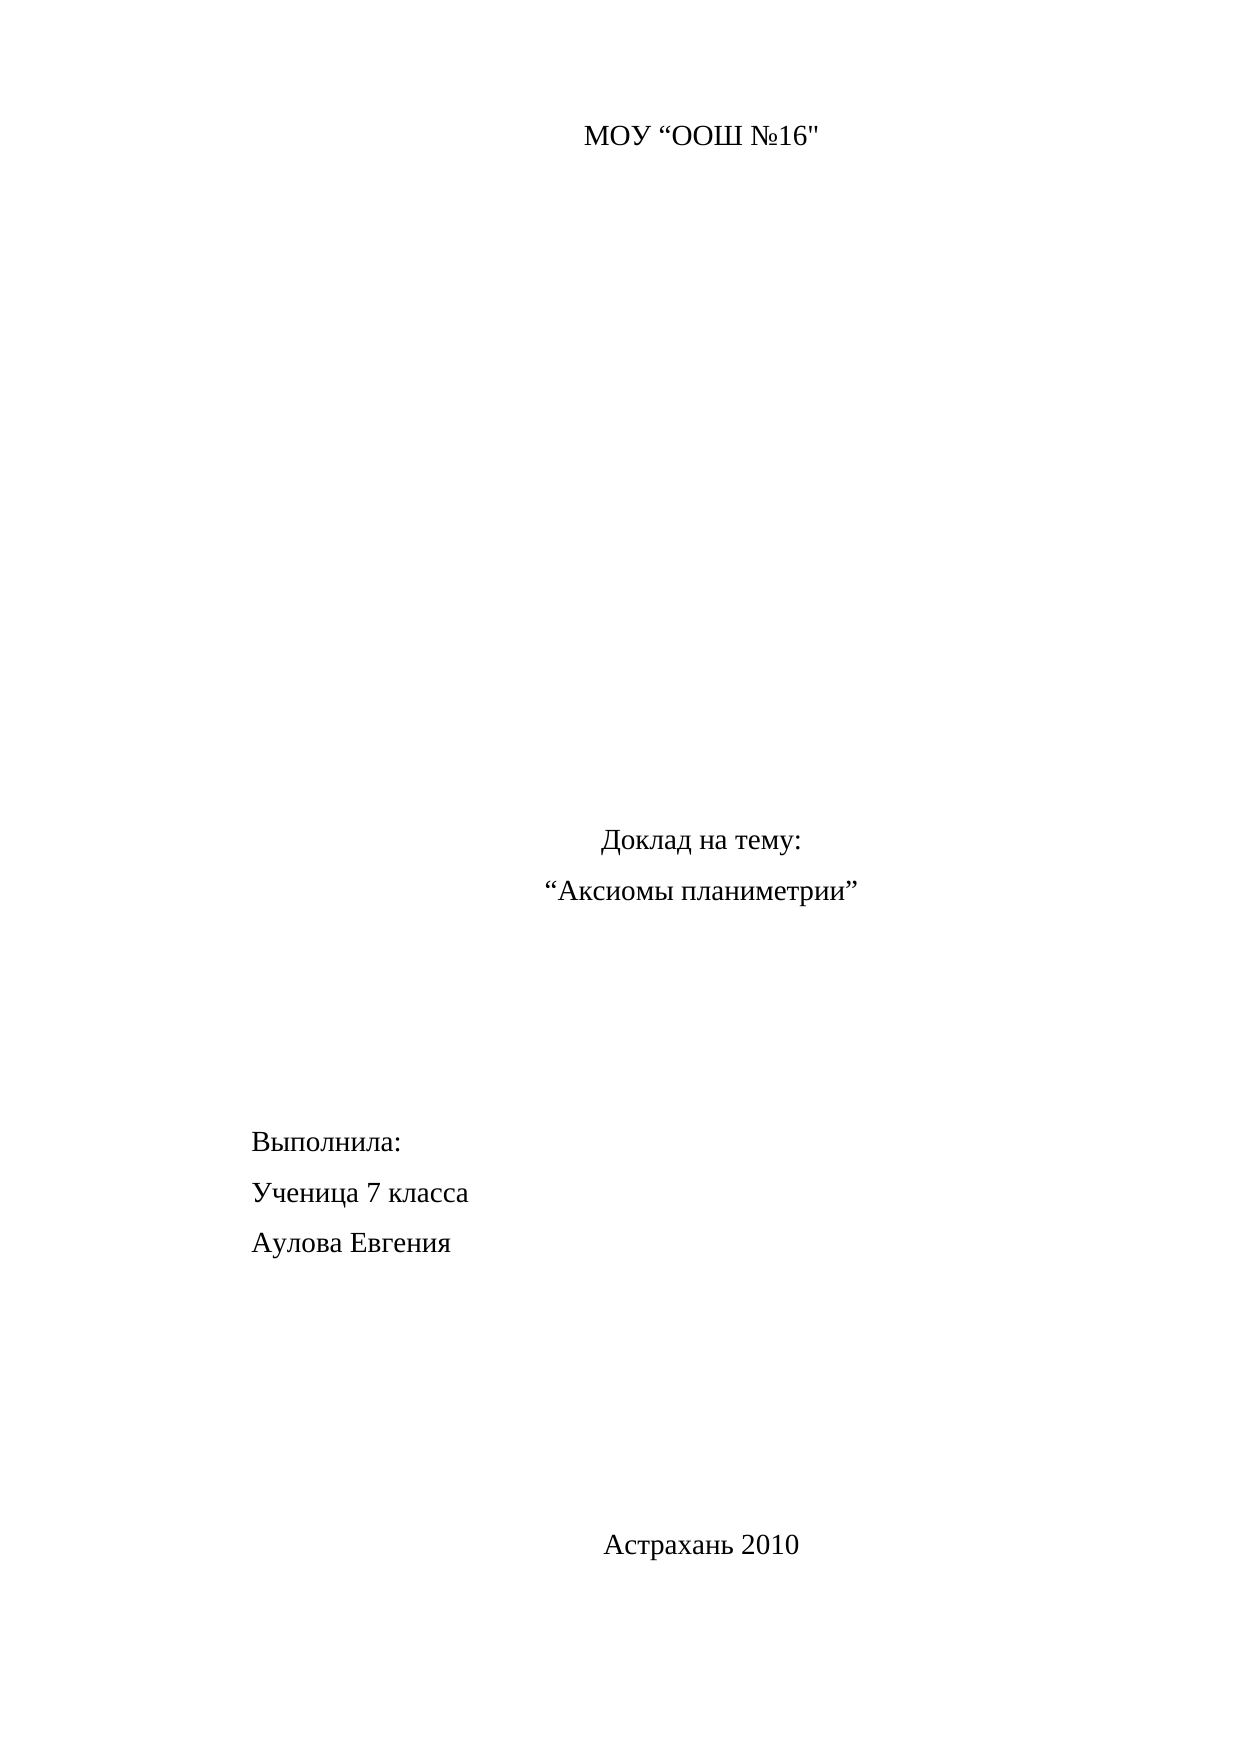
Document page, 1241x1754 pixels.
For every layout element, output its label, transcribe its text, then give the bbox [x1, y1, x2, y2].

text Доклад на тему: [177, 822, 1152, 856]
text Ученица 7 класса [177, 1175, 1152, 1208]
text Астрахань 2010 [177, 1527, 1152, 1560]
text Аулова Евгения [177, 1225, 1152, 1258]
text Выполнила: [177, 1124, 1152, 1158]
text “Аксиомы планиметрии” [177, 873, 1152, 906]
text МОУ “ООШ №16" [177, 118, 1152, 152]
